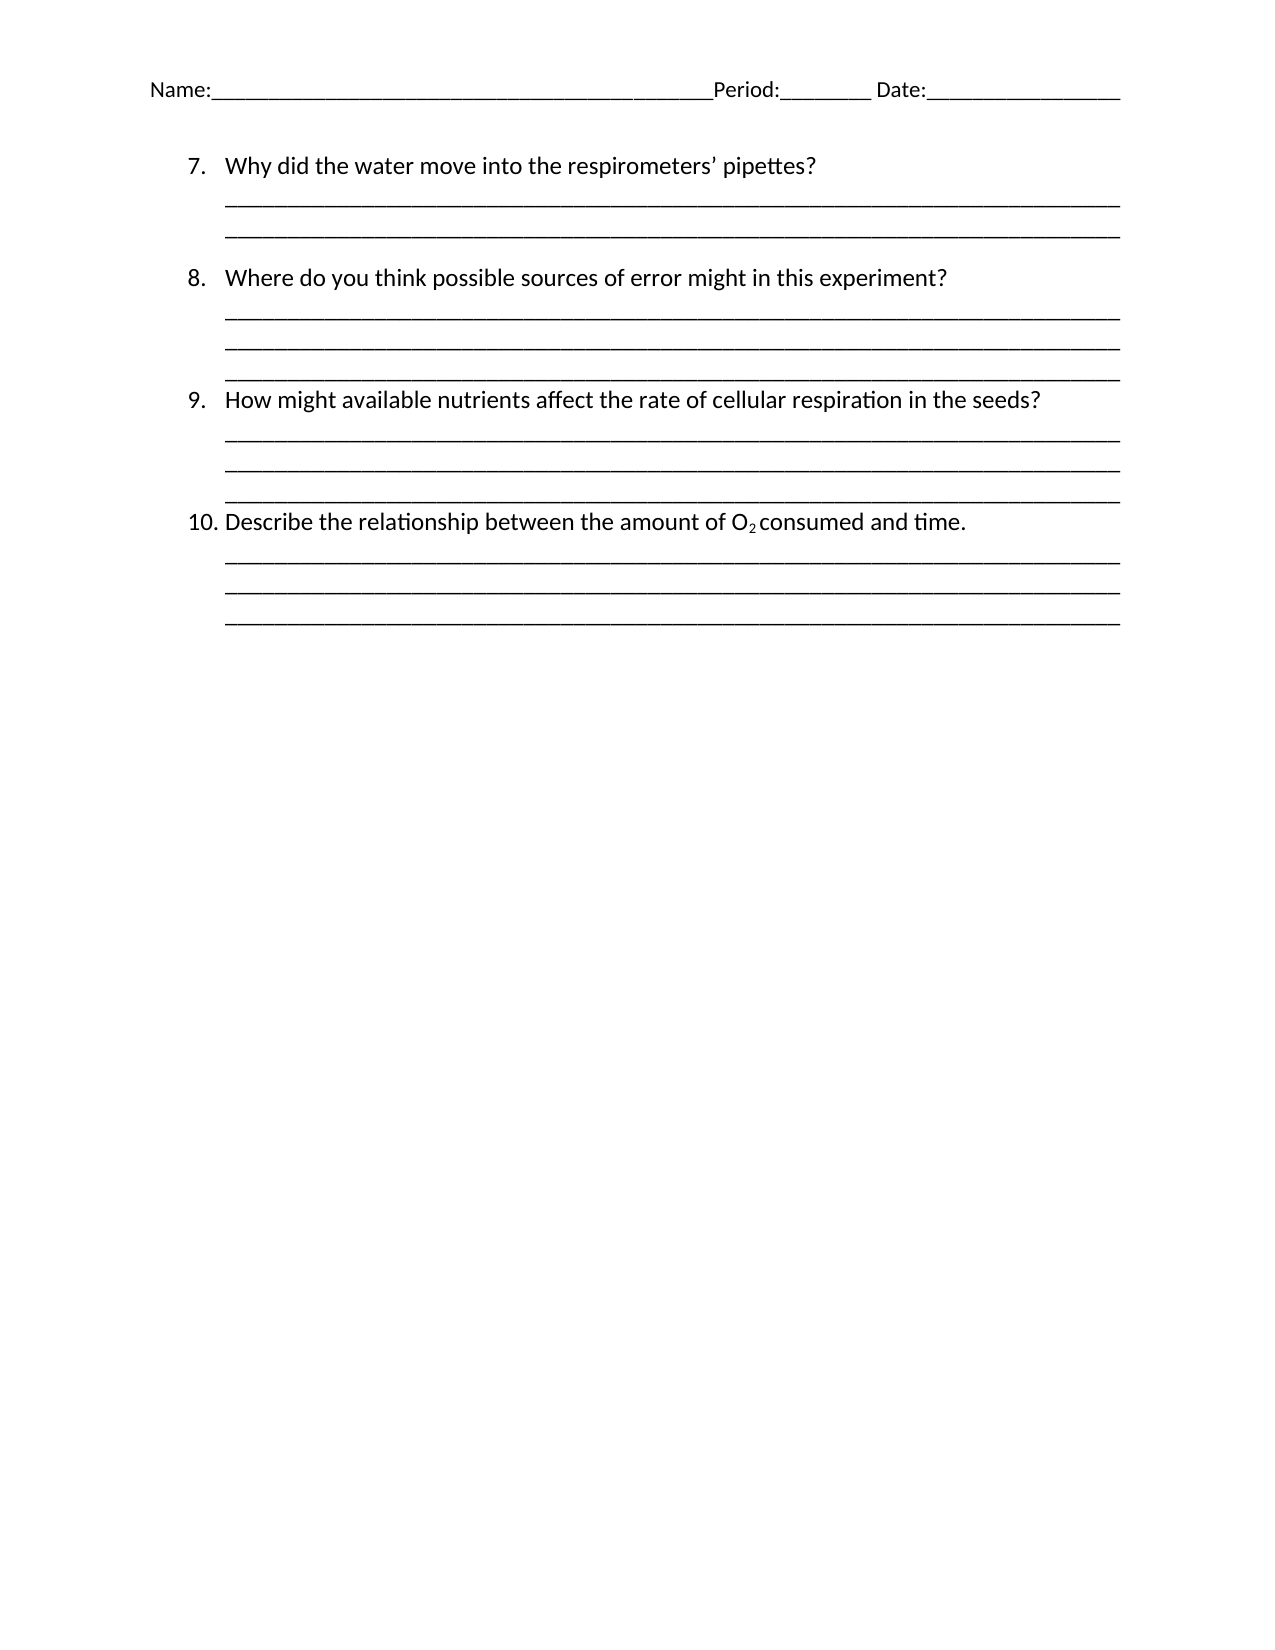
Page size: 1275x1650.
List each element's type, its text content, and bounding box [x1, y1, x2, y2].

list Why did the water move into the respirometers’ pipettes? ________________________________________________________________________________________________________________________________________________ [187, 150, 1125, 242]
list Where do you think possible sources of error might in this experiment? ________________________________________________________________________________________________________________________________________________________________________________________________________________________ [187, 262, 1125, 384]
list Describe the relationship between the amount of O2 consumed and time. [187, 507, 1125, 537]
list How might available nutrients affect the rate of cellular respiration in the seeds? ________________________________________________________________________________________________________________________________________________________________________________________________________________________ [187, 384, 1125, 507]
list ________________________________________________________________________________________________________________________________________________________________________________________________________________________ [225, 537, 1125, 629]
